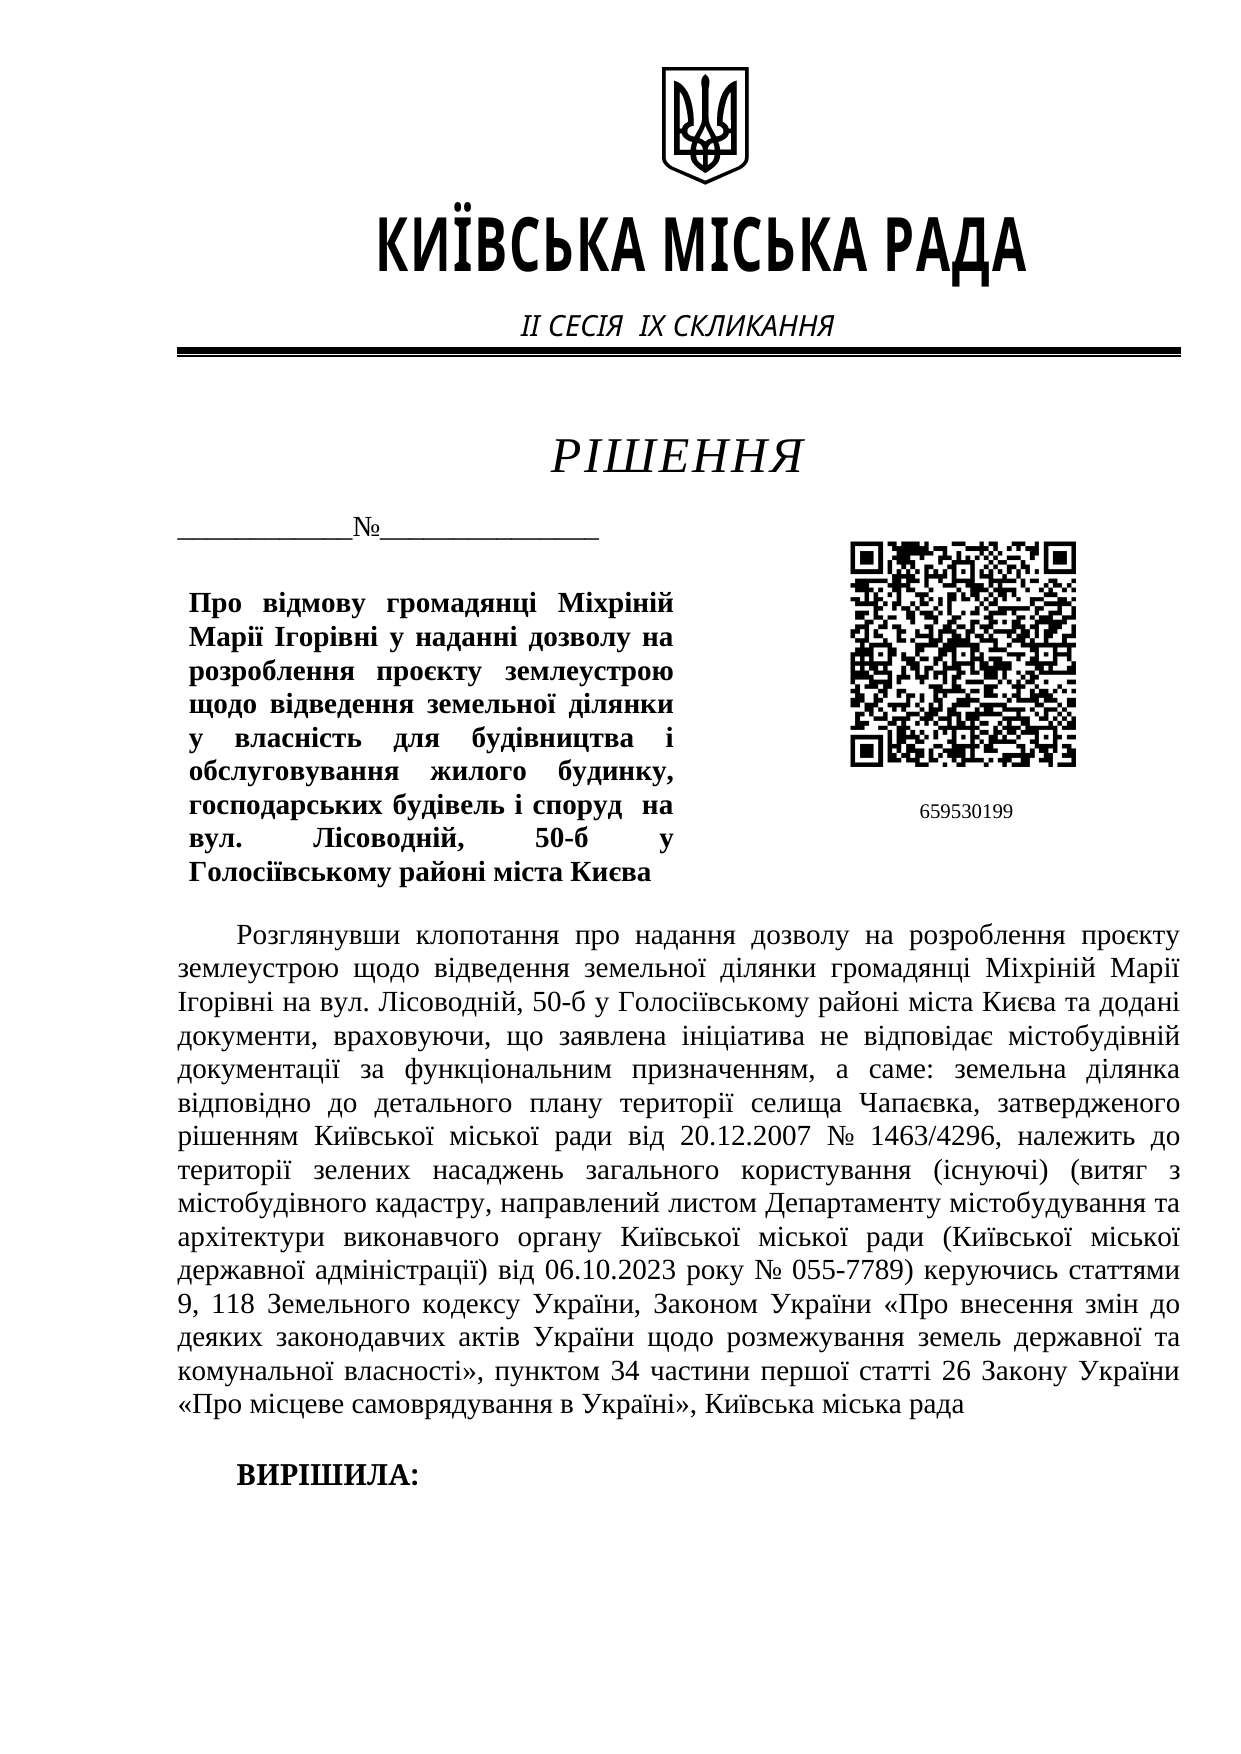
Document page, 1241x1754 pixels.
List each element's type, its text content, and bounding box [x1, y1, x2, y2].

text Розглянувши клопотання про надання дозволу на розроблення проєкту землеустрою щодо відведення земельної ділянки громадянці Міхріній Марії Ігорівні на вул. Лісоводній, 50-б у Голосіївському районі міста Києва та додані документи, враховуючи, що заявлена ініціатива не відповідає містобудівній документації за функціональним призначенням, а саме: земельна ділянка відповідно до детального плану території селища Чапаєвка, затвердженого рішенням Київської міської ради від 20.12.2007 № 1463/4296, належить до території зелених насаджень загального користування (існуючі) (витяг з містобудівного кадастру, направлений листом Департаменту містобудування та архітектури виконавчого органу Київської міської ради (Київської міської державної адміністрації) від 06.10.2023 року № 055-7789) керуючись статтями 9, 118 Земельного кодексу України, Законом України «Про внесення змін до деяких законодавчих актів України щодо розмежування земель державної та комунальної власності», пунктом 34 частини першої статті 26 Закону України «Про місцеве самоврядування в Україні», Київська міська рада [177, 917, 1181, 1420]
text ВИРІШИЛА: [177, 1454, 1181, 1493]
subtitle РІШЕННЯ [177, 426, 1181, 483]
subtitle II сесія IX скликання [177, 306, 1181, 347]
text ____________№_______________ [177, 509, 1181, 542]
text КИЇВСЬКА МІСЬКА РАДА [222, 191, 1181, 293]
table_header Про відмову громадянці Міхріній Марії Ігорівні у наданні дозволу на розроблення проєкту землеустрою щодо відведення земельної ділянки у власність для будівництва і обслуговування жилого будинку, господарських будівель і споруд на вул. Лісоводній, 50-б у Голосіївському районі міста Києва [177, 586, 685, 887]
picture [660, 67, 751, 186]
picture [832, 523, 1094, 785]
